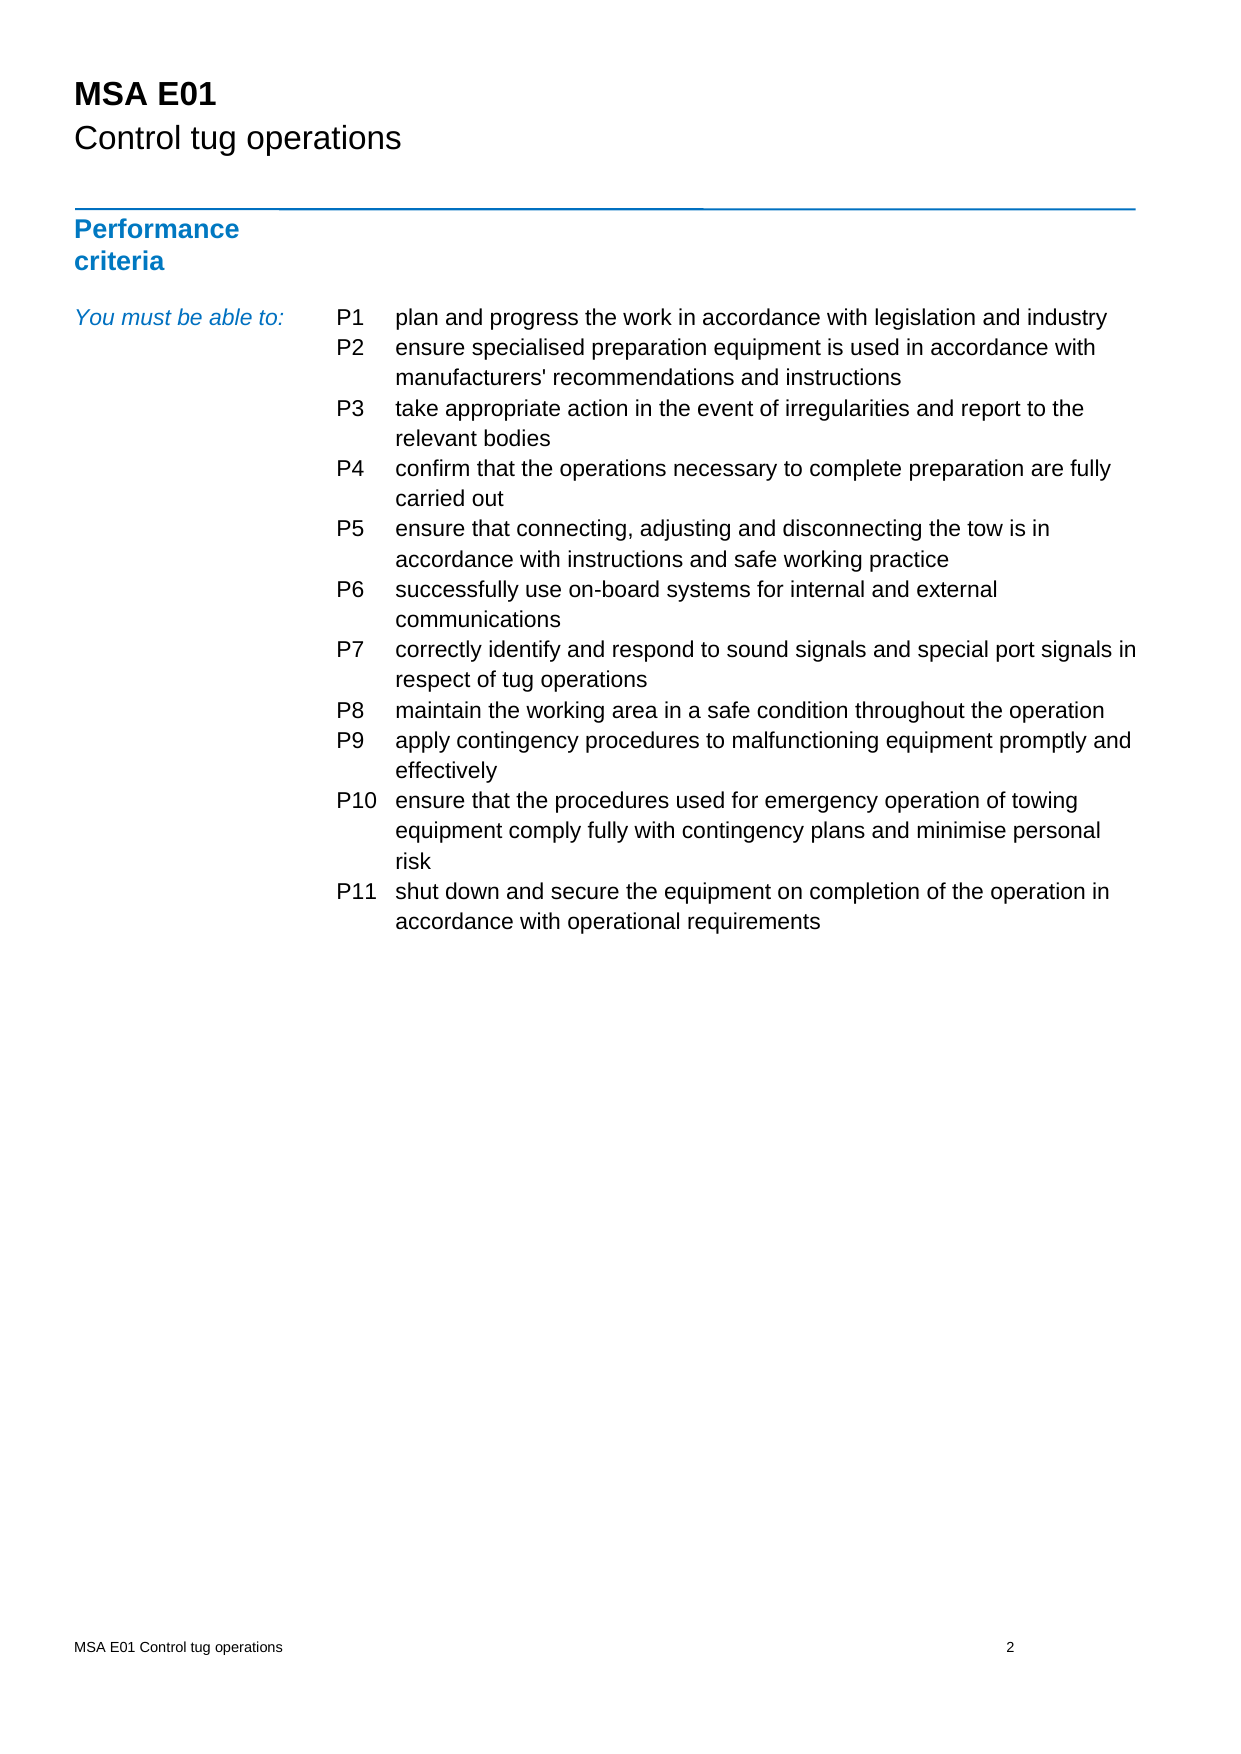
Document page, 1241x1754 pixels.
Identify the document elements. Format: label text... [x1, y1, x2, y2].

table_header [63, 213, 325, 938]
table_header plan and progress the work in accordance with legislation and industry ensure specialised preparation equipment is used in accordance with manufacturers' recommendations and instructions take appropriate action in the event of irregularities and report to the relevant bodies confirm that the operations necessary to complete preparation are fully carried out ensure that connecting, adjusting and disconnecting the tow is in accordance with instructions and safe working practice successfully use on-board systems for internal and external communications correctly identify and respond to sound signals and special port signals in respect of tug operations maintain the working area in a safe condition throughout the operation apply contingency procedures to malfunctioning equipment promptly and effectively ensure that the procedures used for emergency operation of towing equipment comply fully with contingency plans and minimise personal risk shut down and secure the equipment on completion of the operation in accordance with operational requirements [325, 213, 1148, 938]
